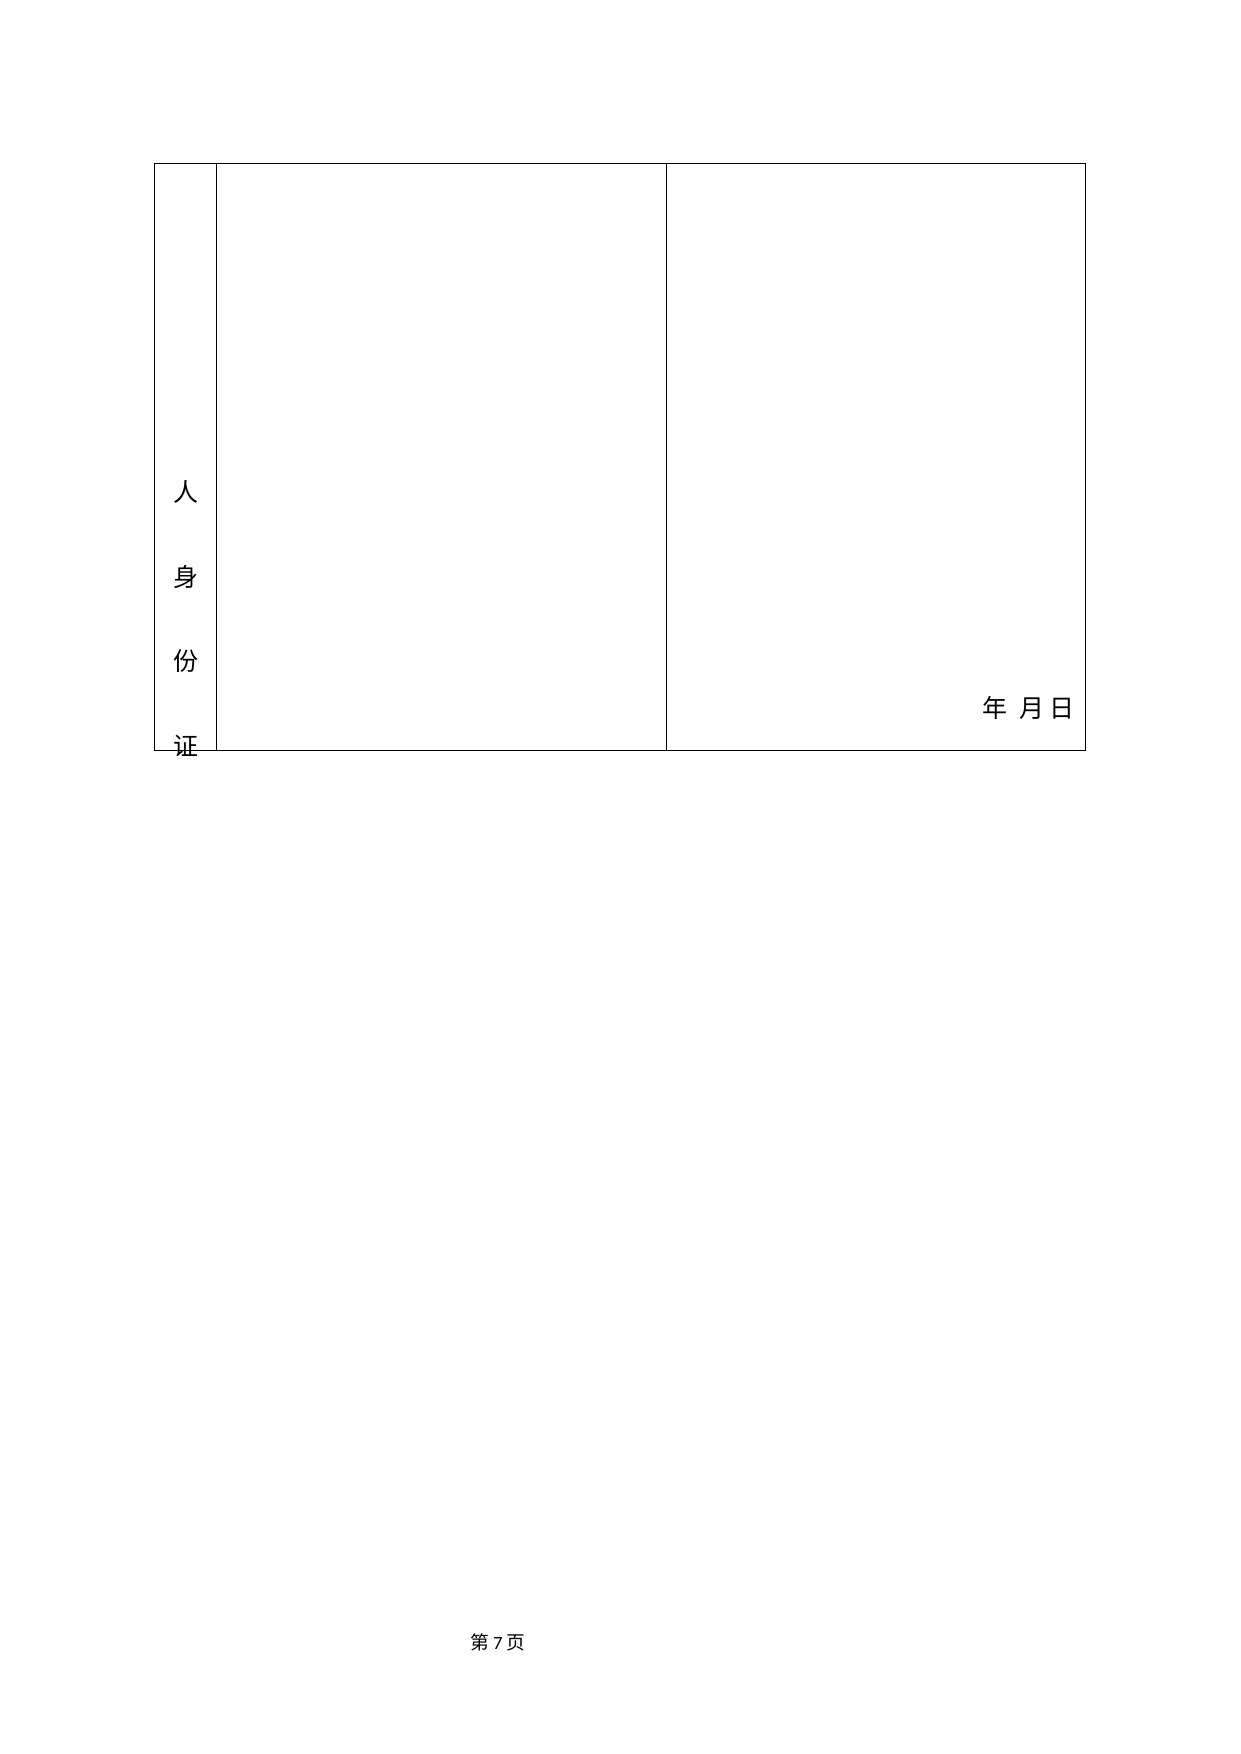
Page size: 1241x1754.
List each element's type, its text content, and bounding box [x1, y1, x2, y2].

table_cell （供应商公章） 年 月 日 [667, 164, 1085, 750]
